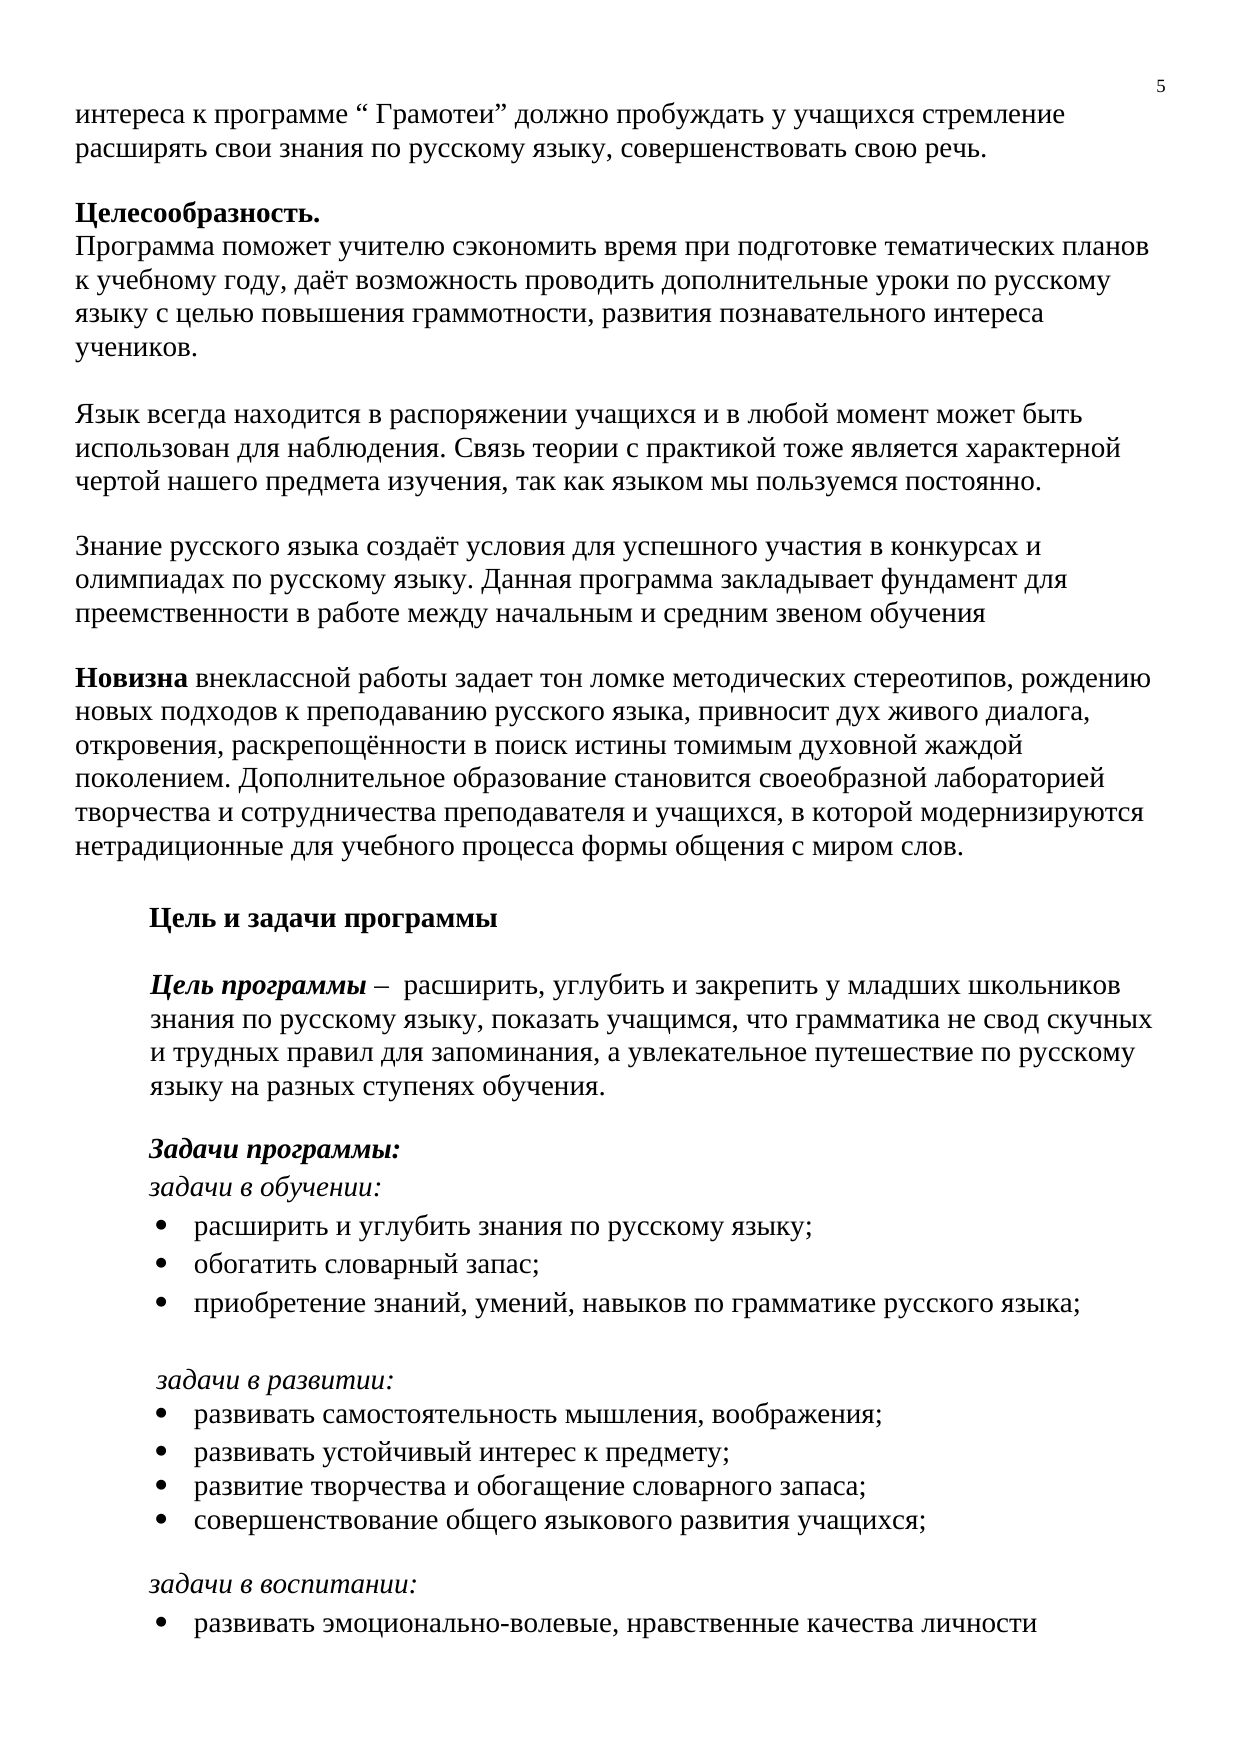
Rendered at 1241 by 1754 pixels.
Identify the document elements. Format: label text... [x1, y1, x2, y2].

text Программа поможет учителю сэкономить время при подготовке тематических планов к учебному году, даёт возможность проводить дополнительные уроки по русскому языку с целью повышения граммотности, развития познавательного интереса учеников. [75, 228, 1165, 363]
text задачи в обучении: [75, 1169, 1165, 1203]
list обогатить словарный запас; [156, 1246, 1165, 1280]
text Целесообразность. [75, 195, 1165, 228]
list приобретение знаний, умений, навыков по грамматике русского языка; [156, 1285, 1165, 1319]
text Знание русского языка создаёт условия для успешного участия в конкурсах и олимпиадах по русскому языку. Данная программа закладывает фундамент для преемственности в работе между начальным и средним звеном обучения [75, 528, 1165, 629]
list развивать устойчивый интерес к предмету; [156, 1434, 1165, 1468]
text задачи в воспитании: [75, 1567, 1165, 1600]
text Язык всегда находится в распоряжении учащихся и в любой момент может быть использован для наблюдения. Связь теории с практикой тоже является характерной чертой нашего предмета изучения, так как языком мы пользуемся постоянно. [75, 396, 1165, 497]
text Цель программы – расширить, углубить и закрепить у младших школьников знания по русскому языку, показать учащимся, что грамматика не свод скучных и трудных правил для запоминания, а увлекательное путешествие по русскому языку на разных ступенях обучения. [150, 967, 1165, 1102]
text Задачи программы: [75, 1131, 1165, 1164]
list развитие творчества и обогащение словарного запаса; [156, 1468, 1165, 1502]
list развивать эмоционально-волевые, нравственные качества личности [156, 1605, 1165, 1639]
list развивать самостоятельность мышления, воображения; [156, 1396, 1165, 1429]
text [75, 97, 1165, 164]
text задачи в развитии: [156, 1362, 1165, 1396]
text Цель и задачи программы [75, 900, 1165, 933]
list расширить и углубить знания по русскому языку; [156, 1208, 1165, 1241]
text Новизна внеклассной работы задает тон ломке методических стереотипов, рождению новых подходов к преподаванию русского языка, привносит дух живого диалога, откровения, раскрепощённости в поиск истины томимым духовной жаждой поколением. Дополнительное образование становится своеобразной лабораторией творчества и сотрудничества преподавателя и учащихся, в которой модернизируются нетрадиционные для учебного процесса формы общения с миром слов. [75, 660, 1165, 861]
list совершенствование общего языкового развития учащихся; [156, 1502, 1165, 1535]
